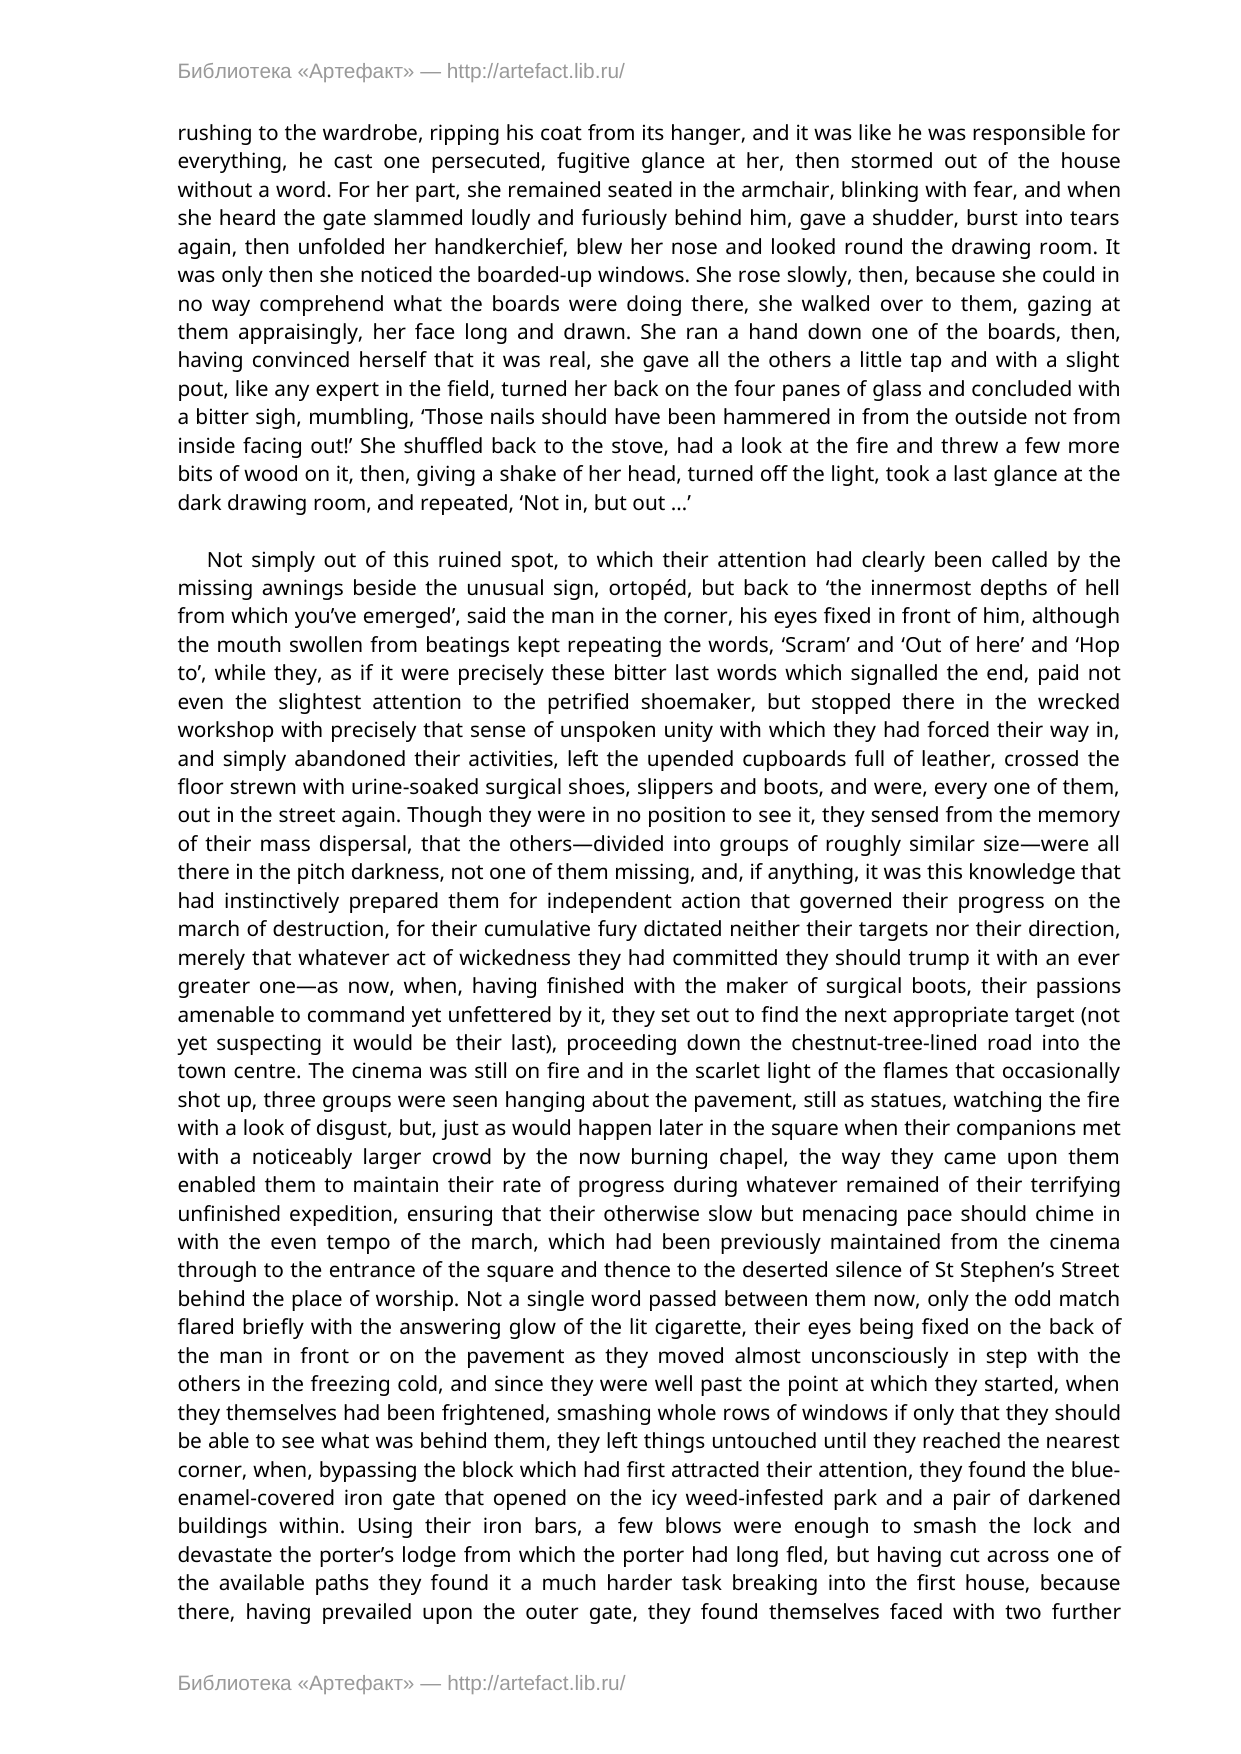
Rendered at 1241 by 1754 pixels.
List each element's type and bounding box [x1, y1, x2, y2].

text [177, 545, 1122, 1625]
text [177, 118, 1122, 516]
